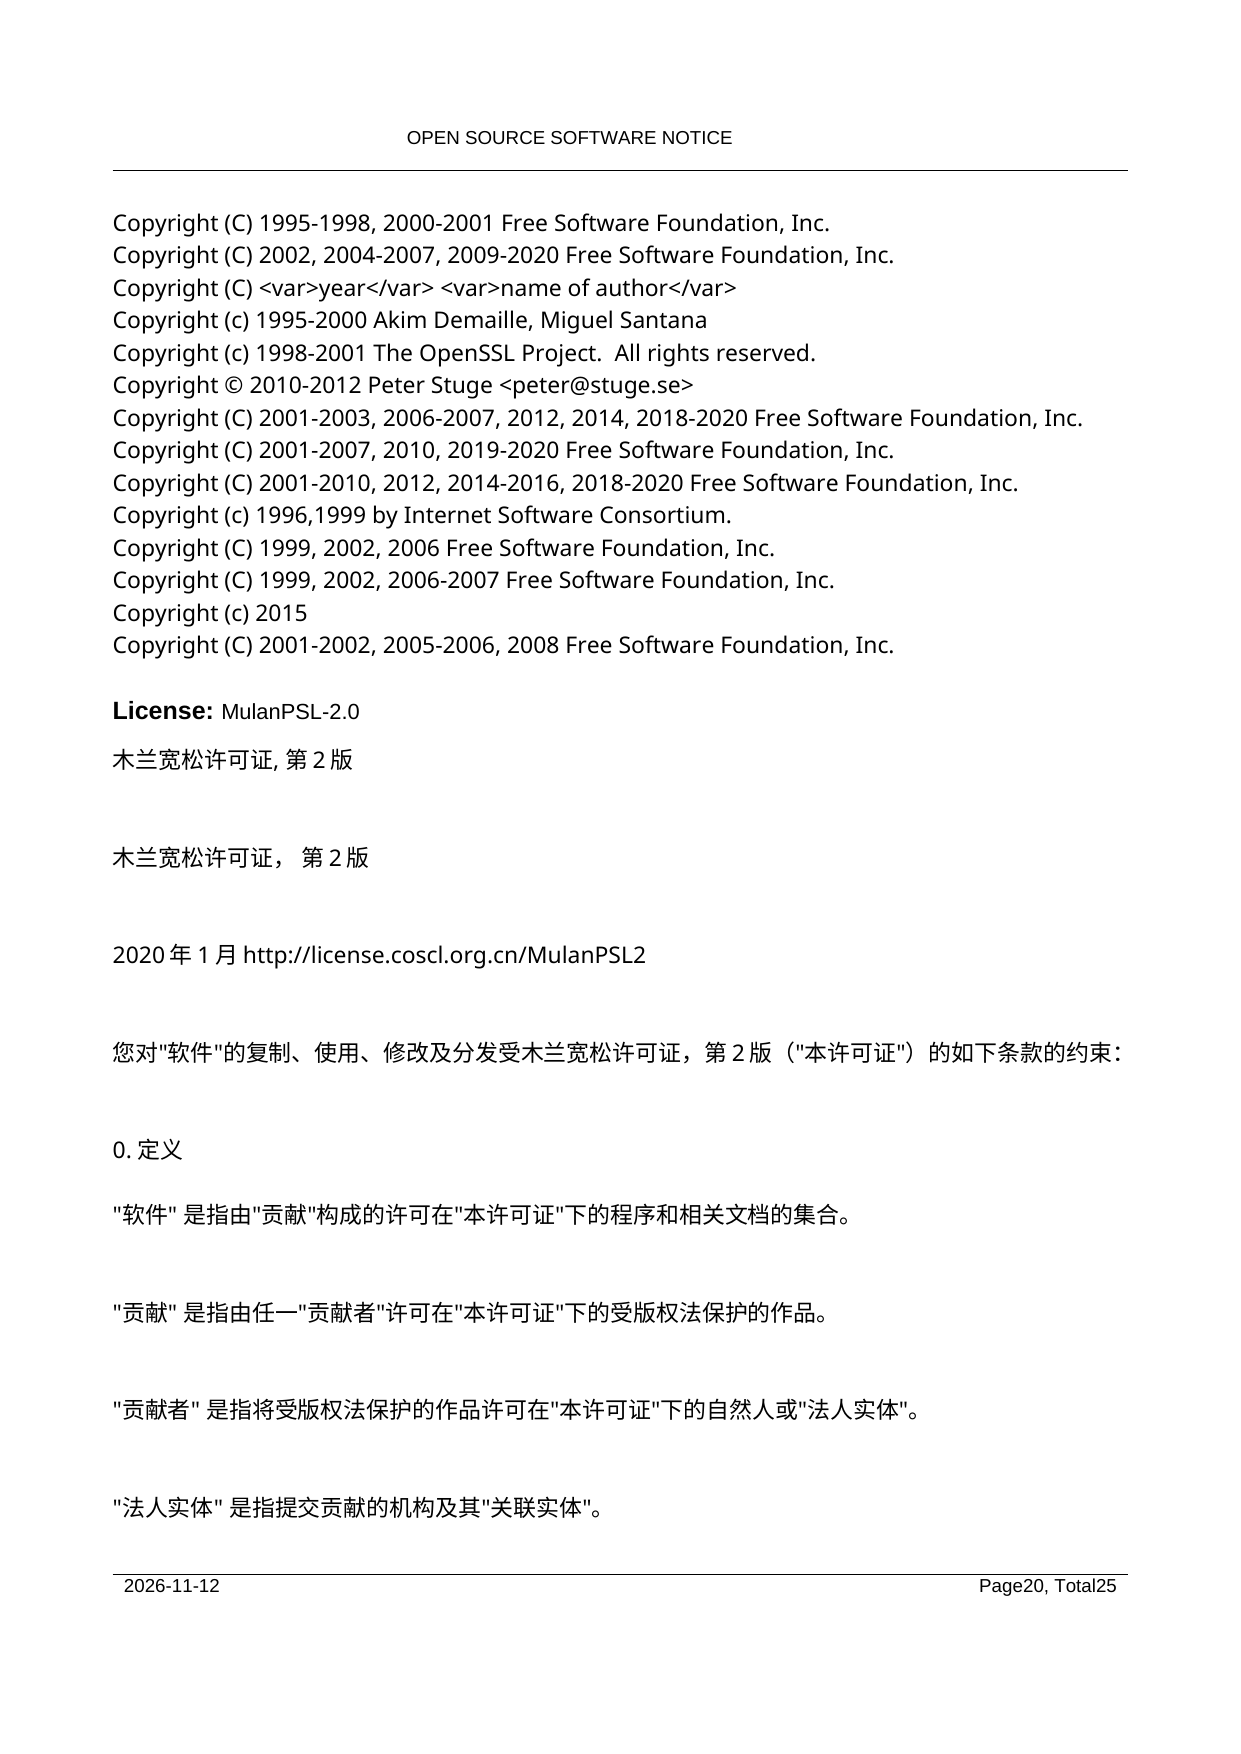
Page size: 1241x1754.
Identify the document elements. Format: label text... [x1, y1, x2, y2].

text "贡献" 是指由任一"贡献者"许可在"本许可证"下的受版权法保护的作品。 [112, 1279, 1128, 1344]
text "贡献者" 是指将受版权法保护的作品许可在"本许可证"下的自然人或"法人实体"。 [112, 1376, 1128, 1441]
text "法人实体" 是指提交贡献的机构及其"关联实体"。 [112, 1474, 1128, 1539]
text 木兰宽松许可证， 第2版 [112, 824, 1128, 889]
text License: MulanPSL-2.0 [112, 694, 1128, 726]
text 您对"软件"的复制、使用、修改及分发受木兰宽松许可证，第2版（"本许可证"）的如下条款的约束： [112, 1019, 1128, 1084]
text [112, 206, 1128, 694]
text "软件" 是指由"贡献"构成的许可在"本许可证"下的程序和相关文档的集合。 [112, 1181, 1128, 1246]
text 2020年1月 http://license.coscl.org.cn/MulanPSL2 [112, 921, 1128, 986]
text 0. 定义 [112, 1116, 1128, 1181]
text 木兰宽松许可证, 第2版 [112, 726, 1128, 791]
